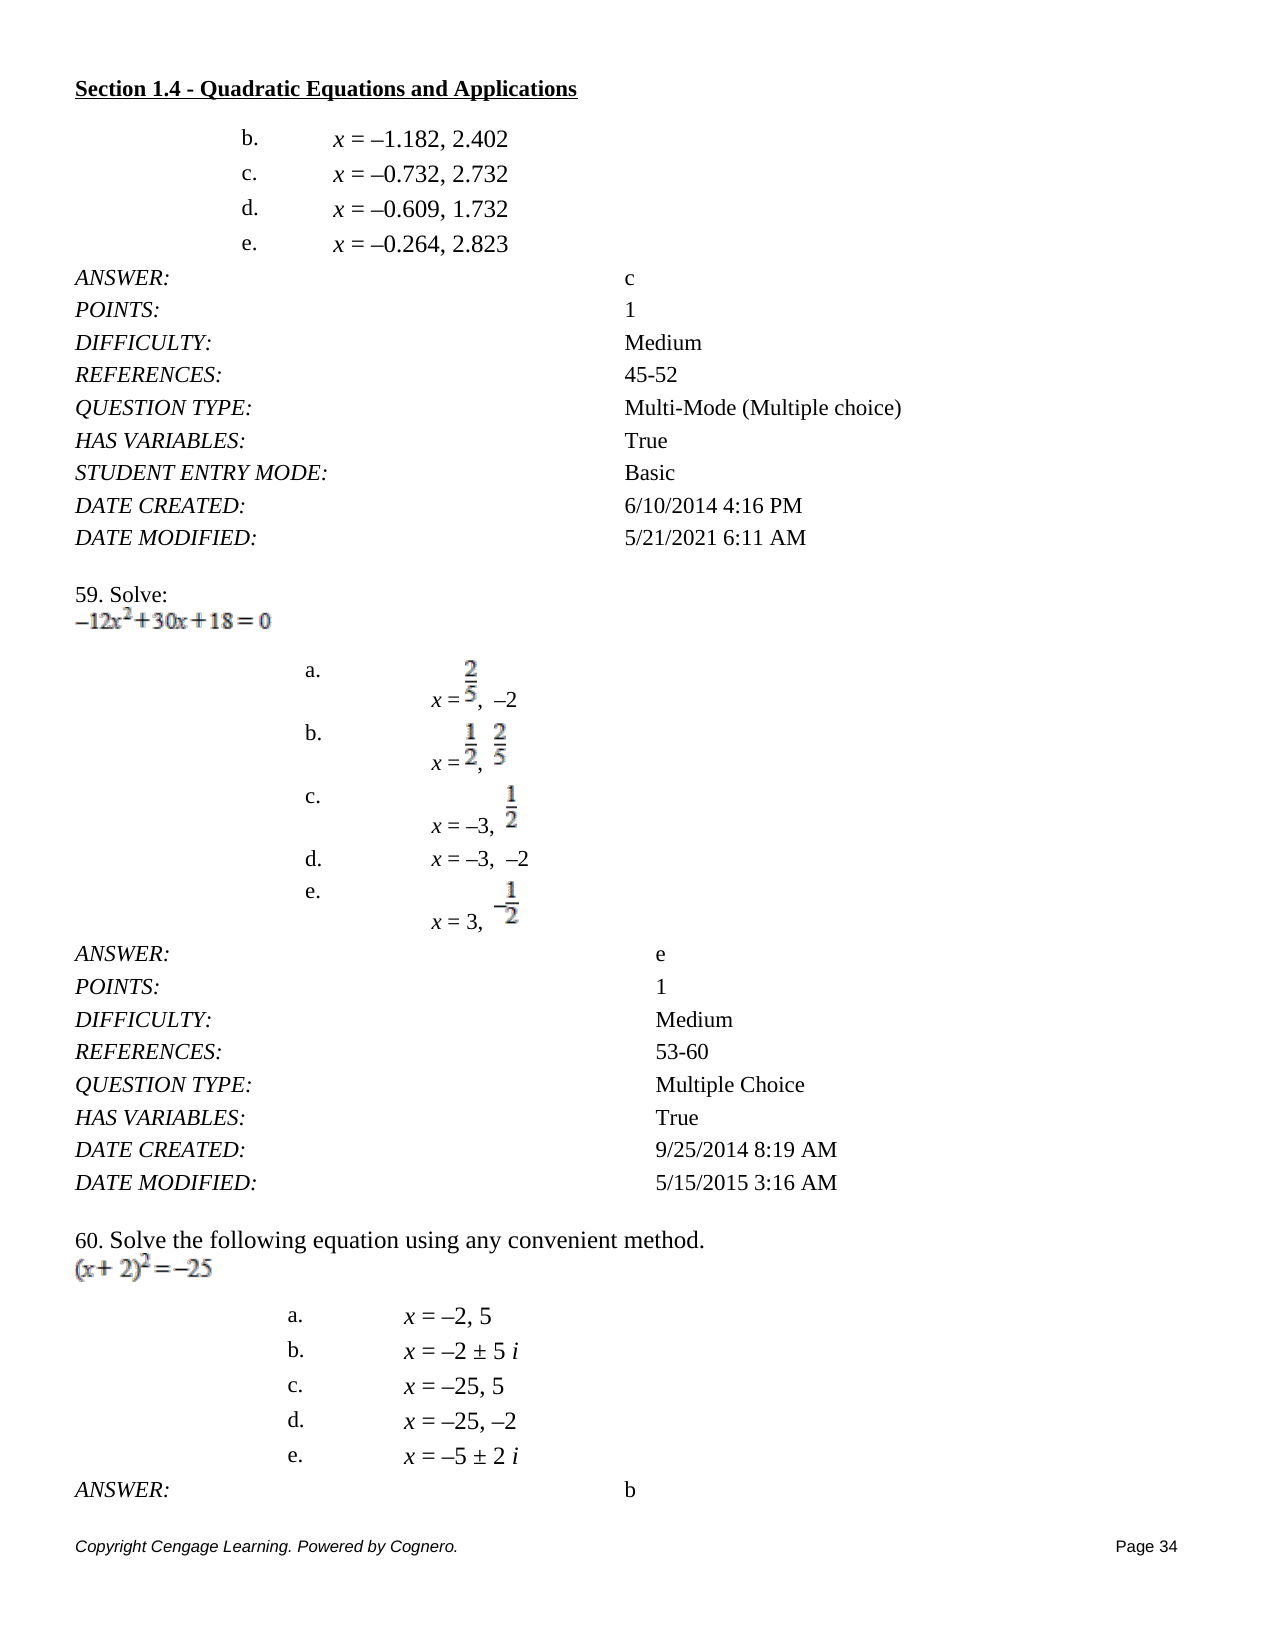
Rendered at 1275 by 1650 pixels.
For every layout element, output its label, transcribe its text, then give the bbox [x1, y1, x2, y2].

picture [494, 877, 519, 930]
picture [465, 719, 477, 771]
picture [75, 1253, 213, 1298]
picture [506, 781, 517, 834]
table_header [75, 121, 1200, 554]
picture [75, 607, 272, 648]
picture [465, 656, 477, 708]
picture [494, 719, 506, 771]
table_header 59. ​Solve: [75, 581, 1200, 1198]
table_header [75, 1225, 1200, 1506]
